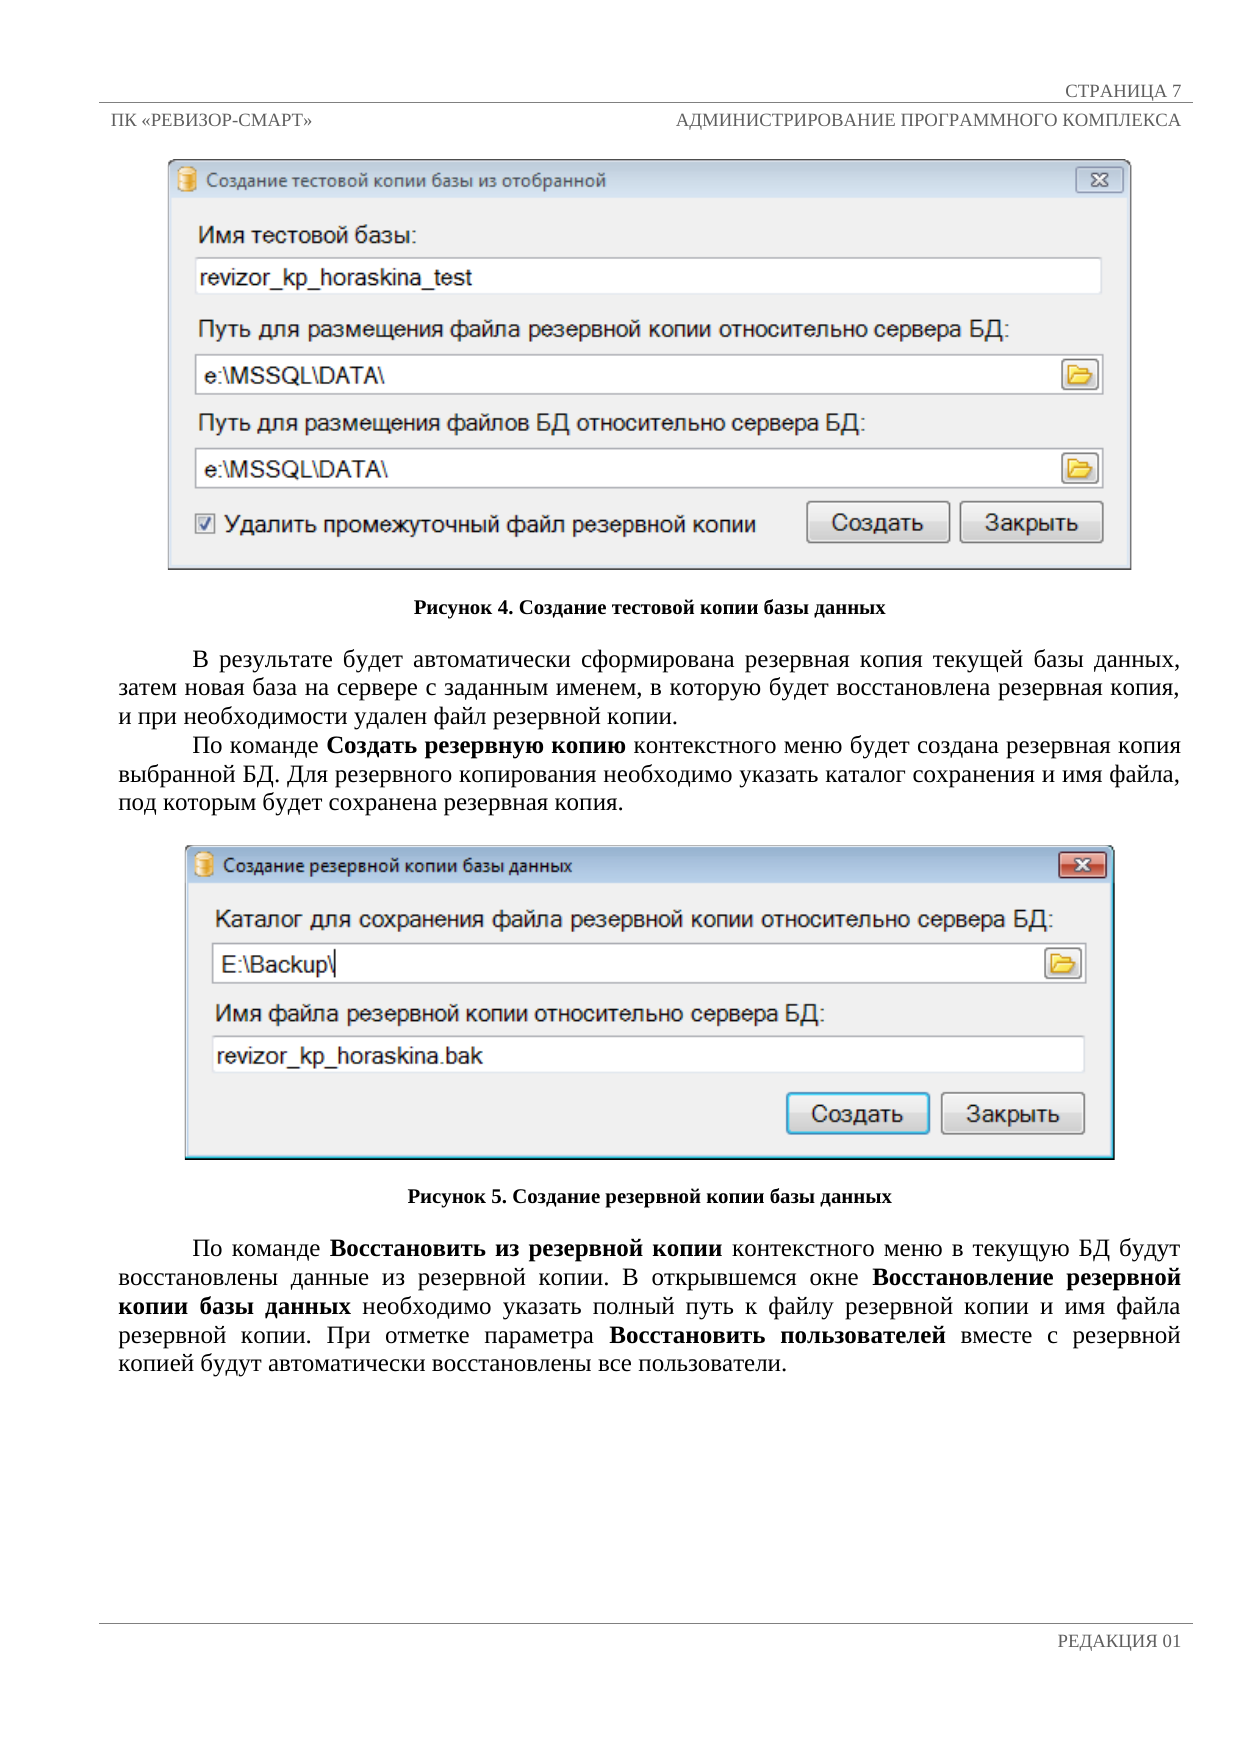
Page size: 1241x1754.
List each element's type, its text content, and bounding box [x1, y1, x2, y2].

text По команде Создать резервную копию контекстного меню будет создана резервная копия выбранной БД. Для резервного копирования необходимо указать каталог сохранения и имя файла, под которым будет сохранена резервная копия. [118, 730, 1181, 816]
picture [167, 159, 1132, 570]
picture [184, 845, 1115, 1160]
text Рисунок 4. Создание тестовой копии базы данных [118, 595, 1181, 619]
text Рисунок 5. Создание резервной копии базы данных [118, 1184, 1181, 1208]
text В результате будет автоматически сформирована резервная копия текущей базы данных, затем новая база на сервере с заданным именем, в которую будет восстановлена резервная копия, и при необходимости удален файл резервной копии. [118, 644, 1181, 730]
text По команде Восстановить из резервной копии контекстного меню в текущую БД будут восстановлены данные из резервной копии. В открывшемся окне Восстановление резервной копии базы данных необходимо указать полный путь к файлу резервной копии и имя файла резервной копии. При отметке параметра Восстановить пользователей вместе с резервной копией будут автоматически восстановлены все пользователи. [118, 1233, 1181, 1377]
